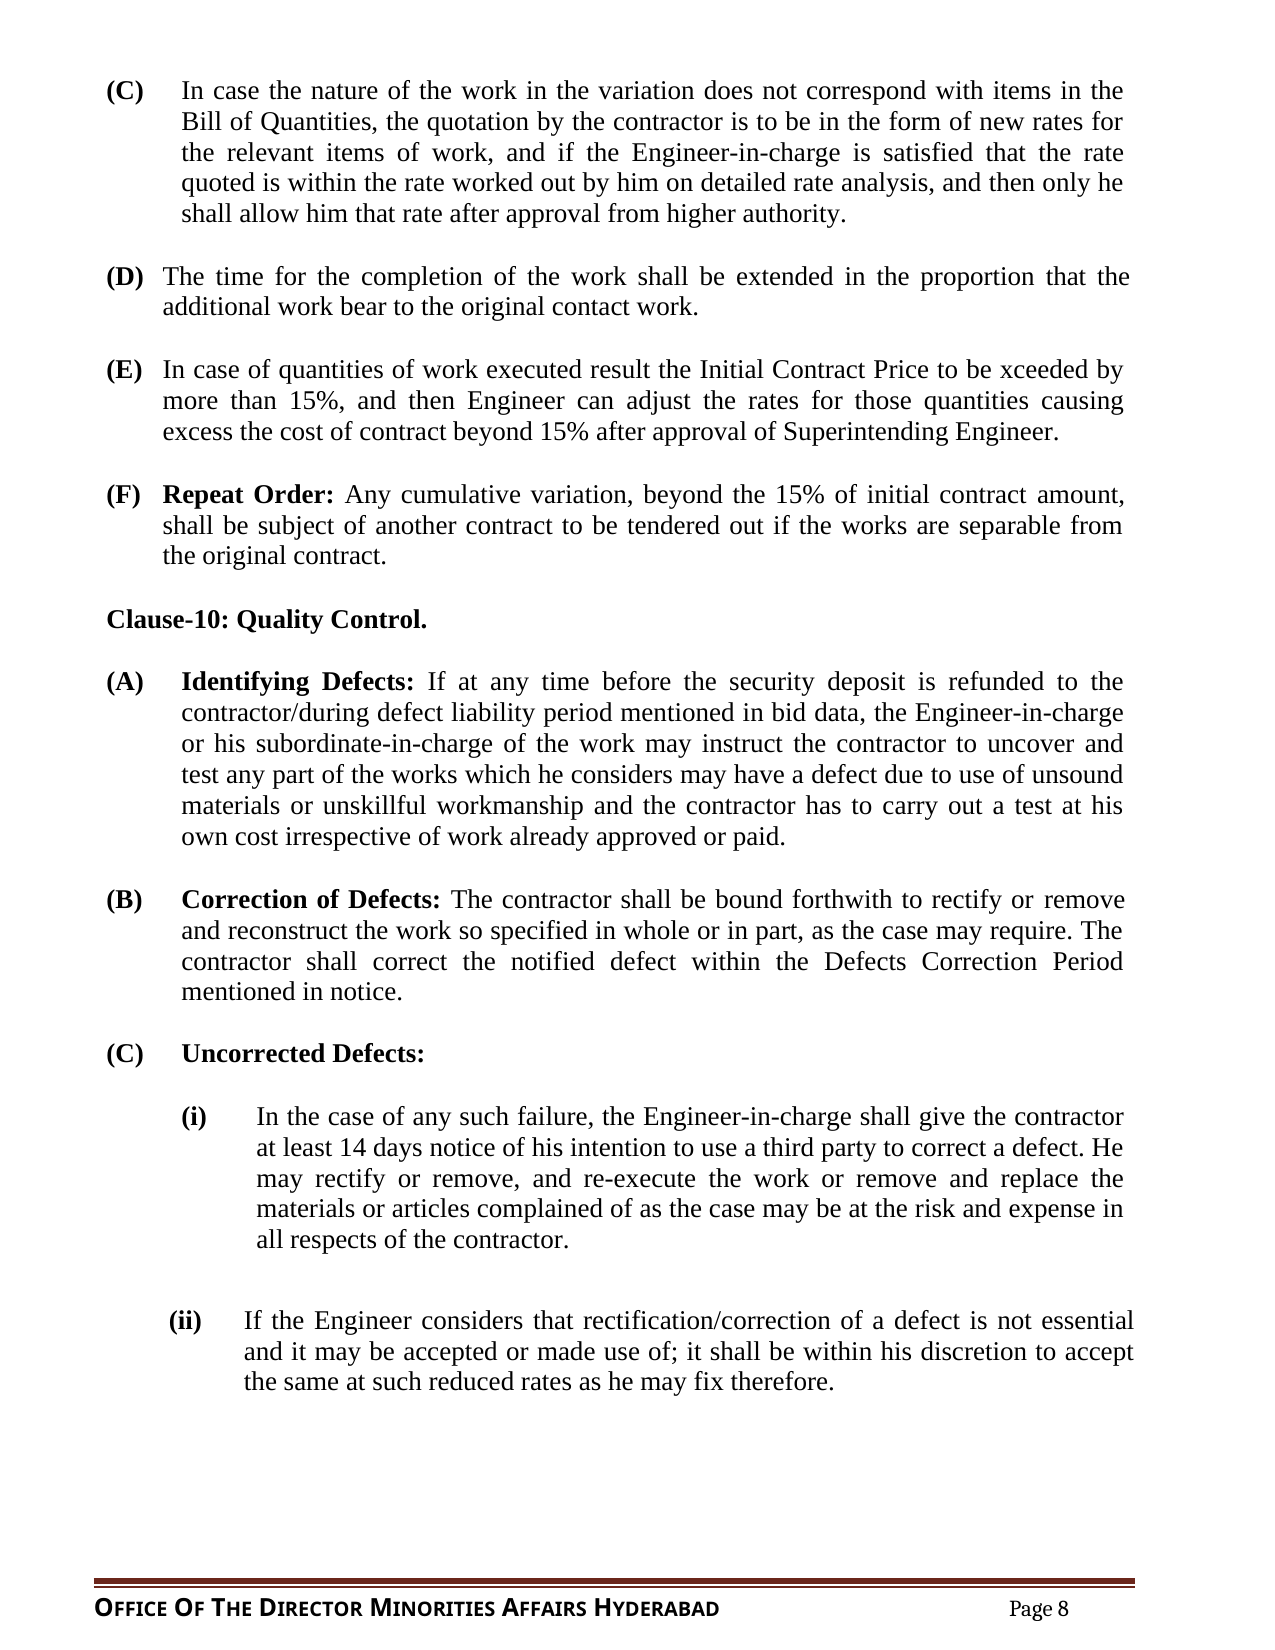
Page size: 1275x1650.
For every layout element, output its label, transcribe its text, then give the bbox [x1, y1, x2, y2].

text Clause-10: Quality Control. [106, 603, 1135, 634]
list In the case of any such failure, the Engineer-in-charge shall give the contractor at least 14 days notice of his intention to use a third party to correct a defect. He may rectify or remove, and re-execute the work or remove and replace the materials or articles complained of as the case may be at the risk and expense in all respects of the contractor. [181, 1101, 1125, 1254]
list In case the nature of the work in the variation does not correspond with items in the Bill of Quantities, the quotation by the contractor is to be in the form of new rates for the relevant items of work, and if the Engineer-in-charge is satisfied that the rate quoted is within the rate worked out by him on detailed rate analysis, and then only he shall allow him that rate after approval from higher authority. [106, 75, 1125, 228]
list Identifying Defects: If at any time before the security deposit is refunded to the contractor/during defect liability period mentioned in bid data, the Engineer-in-charge or his subordinate-in-charge of the work may instruct the contractor to uncover and test any part of the works which he considers may have a defect due to use of unsound materials or unskillful workmanship and the contractor has to carry out a test at his own cost irrespective of work already approved or paid. [106, 666, 1125, 851]
list If the Engineer considers that rectification/correction of a defect is not essential and it may be accepted or made use of; it shall be within his discretion to accept the same at such reduced rates as he may fix therefore. [169, 1305, 1135, 1397]
list Correction of Defects: The contractor shall be bound forthwith to rectify or remove and reconstruct the work so specified in whole or in part, as the case may require. The contractor shall correct the notified defect within the Defects Correction Period mentioned in notice. [106, 884, 1125, 1006]
list Repeat Order: Any cumulative variation, beyond the 15% of initial contract amount, shall be subject of another contract to be tendered out if the works are separable from the original contract. [106, 479, 1125, 571]
list The time for the completion of the work shall be extended in the proportion that the additional work bear to the original contact work. [106, 261, 1131, 321]
list Uncorrected Defects: [106, 1038, 1135, 1069]
list In case of quantities of work executed result the Initial Contract Price to be xceeded by more than 15%, and then Engineer can adjust the rates for those quantities causing excess the cost of contract beyond 15% after approval of Superintending Engineer. [106, 354, 1125, 446]
